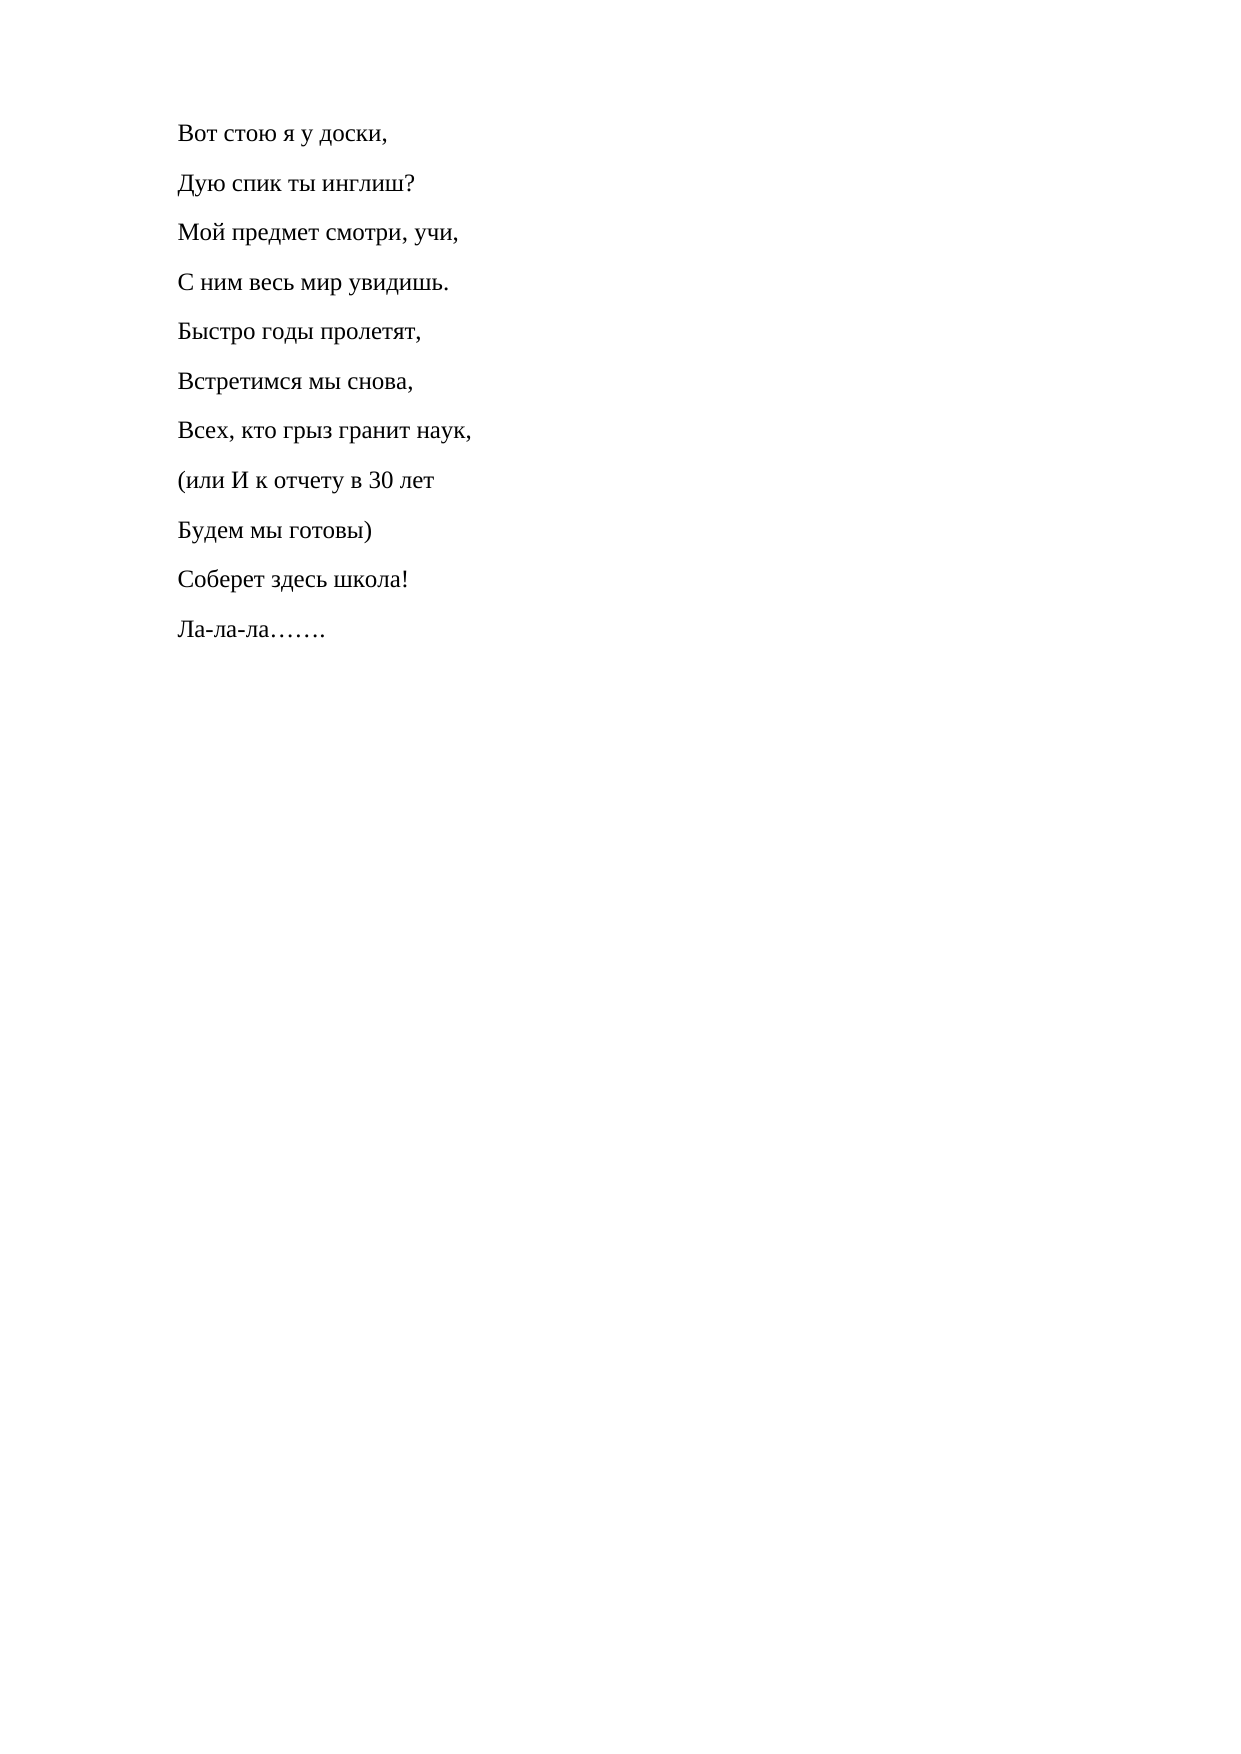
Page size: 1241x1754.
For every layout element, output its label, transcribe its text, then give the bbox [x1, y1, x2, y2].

text Вот стою я у доски, [177, 118, 627, 147]
text Ла-ла-ла……. [177, 614, 627, 643]
text Всех, кто грыз гранит наук, [177, 416, 627, 444]
text Мой предмет смотри, учи, [177, 217, 627, 246]
text Будем мы готовы) [177, 515, 627, 543]
text (или И к отчету в 30 лет [177, 465, 627, 494]
text Соберет здесь школа! [177, 564, 627, 593]
text Быстро годы пролетят, [177, 316, 627, 345]
text Встретимся мы снова, [177, 366, 627, 395]
text Дую спик ты инглиш? [177, 168, 627, 196]
text С ним весь мир увидишь. [177, 267, 627, 296]
